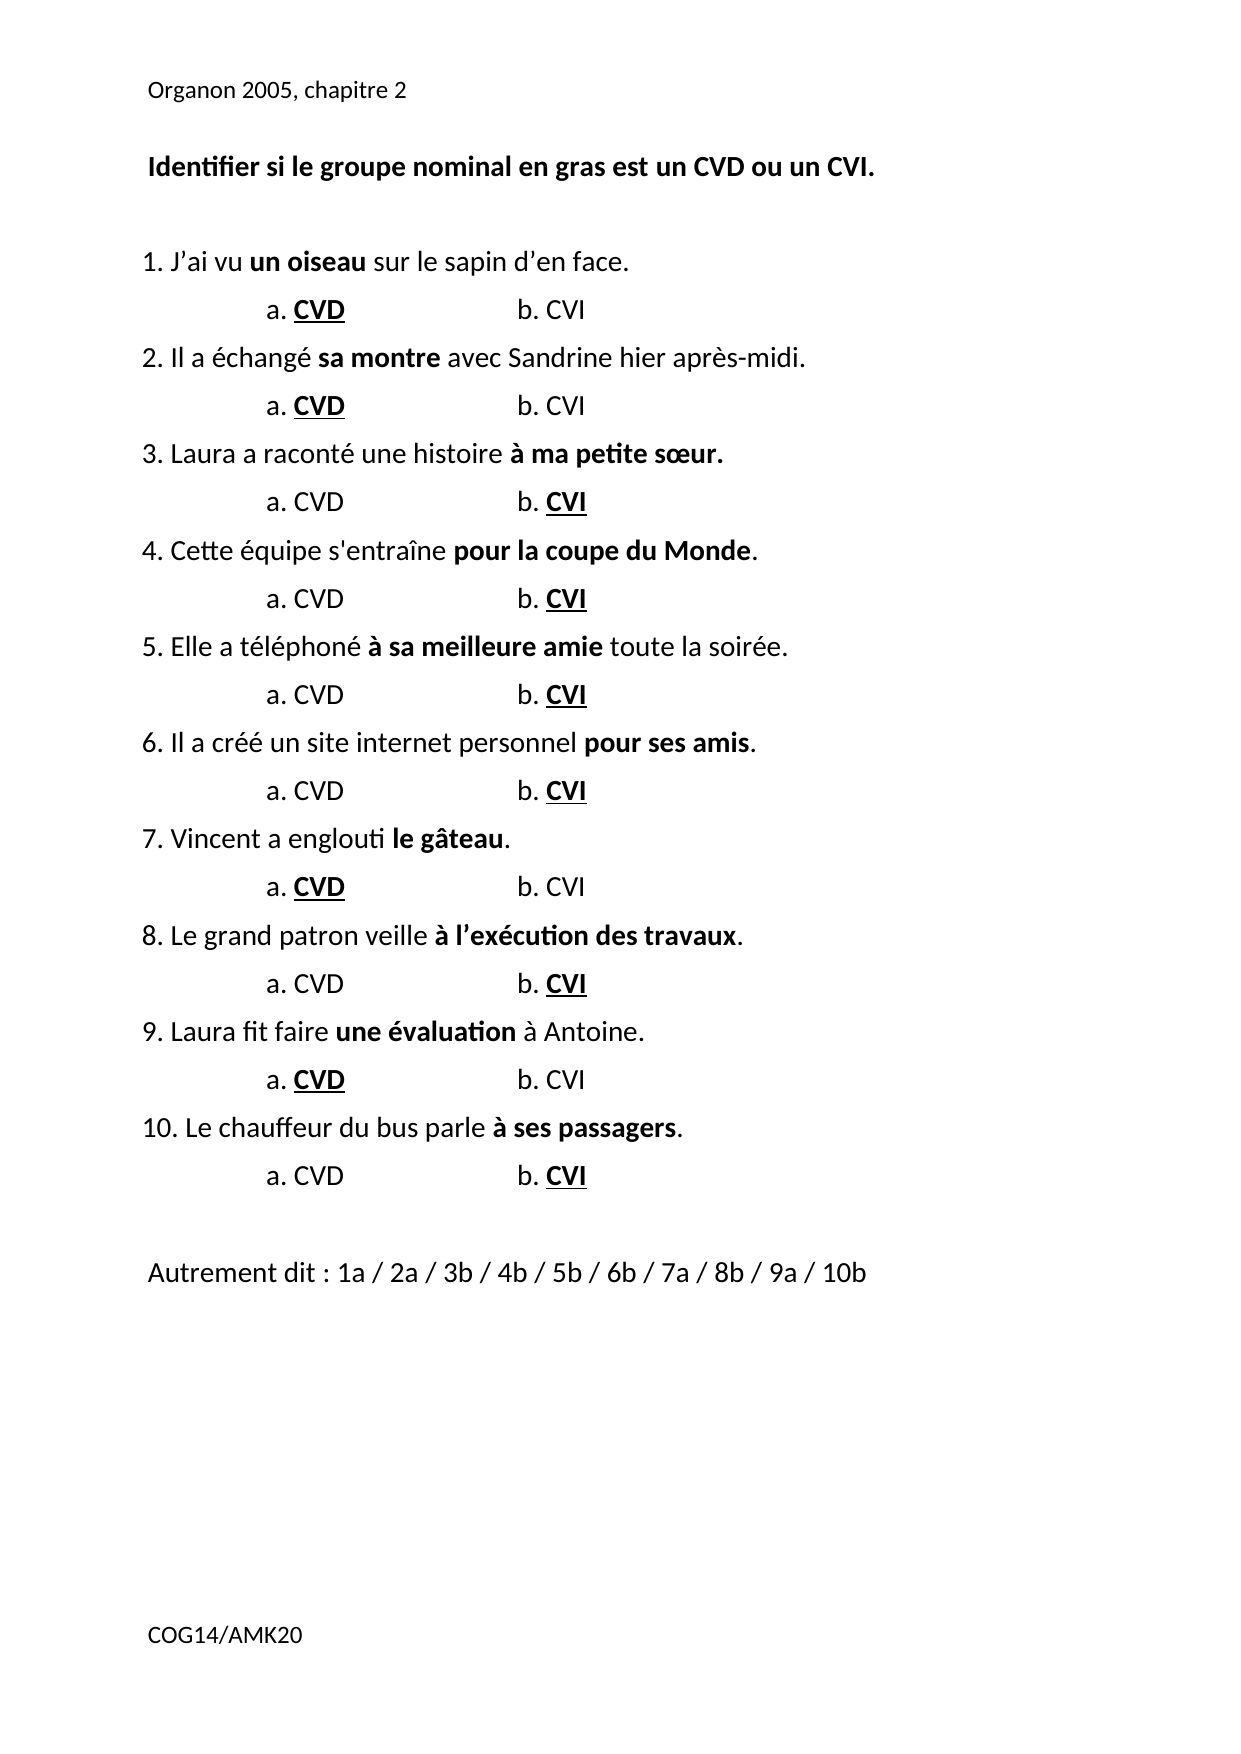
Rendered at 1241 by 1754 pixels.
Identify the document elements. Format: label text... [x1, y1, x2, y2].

text Autrement dit : 1a / 2a / 3b / 4b / 5b / 6b / 7a / 8b / 9a / 10b [148, 1254, 1093, 1289]
text a. CVD b. CVI [142, 291, 1093, 327]
text a. CVD b. CVI [142, 868, 1093, 904]
text a. CVD b. CVI [142, 676, 1093, 712]
text a. CVD b. CVI [142, 1157, 1093, 1193]
text Identifier si le groupe nominal en gras est un CVD ou un CVI. [148, 148, 1093, 183]
text a. CVD b. CVI [142, 1061, 1093, 1097]
text 4. Cette équipe s'entraîne pour la coupe du Monde. [142, 532, 1093, 567]
text 10. Le chauffeur du bus parle à ses passagers. [142, 1109, 1093, 1145]
text a. CVD b. CVI [142, 965, 1093, 1000]
text a. CVD b. CVI [142, 772, 1093, 808]
text 8. Le grand patron veille à l’exécution des travaux. [142, 917, 1093, 952]
text a. CVD b. CVI [142, 483, 1093, 519]
text 2. Il a échangé sa montre avec Sandrine hier après-midi. [142, 339, 1093, 375]
text 6. Il a créé un site internet personnel pour ses amis. [142, 724, 1093, 760]
text a. CVD b. CVI [142, 580, 1093, 615]
text 7. Vincent a englouti le gâteau. [142, 820, 1093, 856]
text 9. Laura fit faire une évaluation à Antoine. [142, 1013, 1093, 1048]
text 5. Elle a téléphoné à sa meilleure amie toute la soirée. [142, 628, 1093, 663]
text 1. J’ai vu un oiseau sur le sapin d’en face. [142, 243, 1093, 278]
text a. CVD b. CVI [142, 387, 1093, 423]
text 3. Laura a raconté une histoire à ma petite sœur. [142, 435, 1093, 471]
